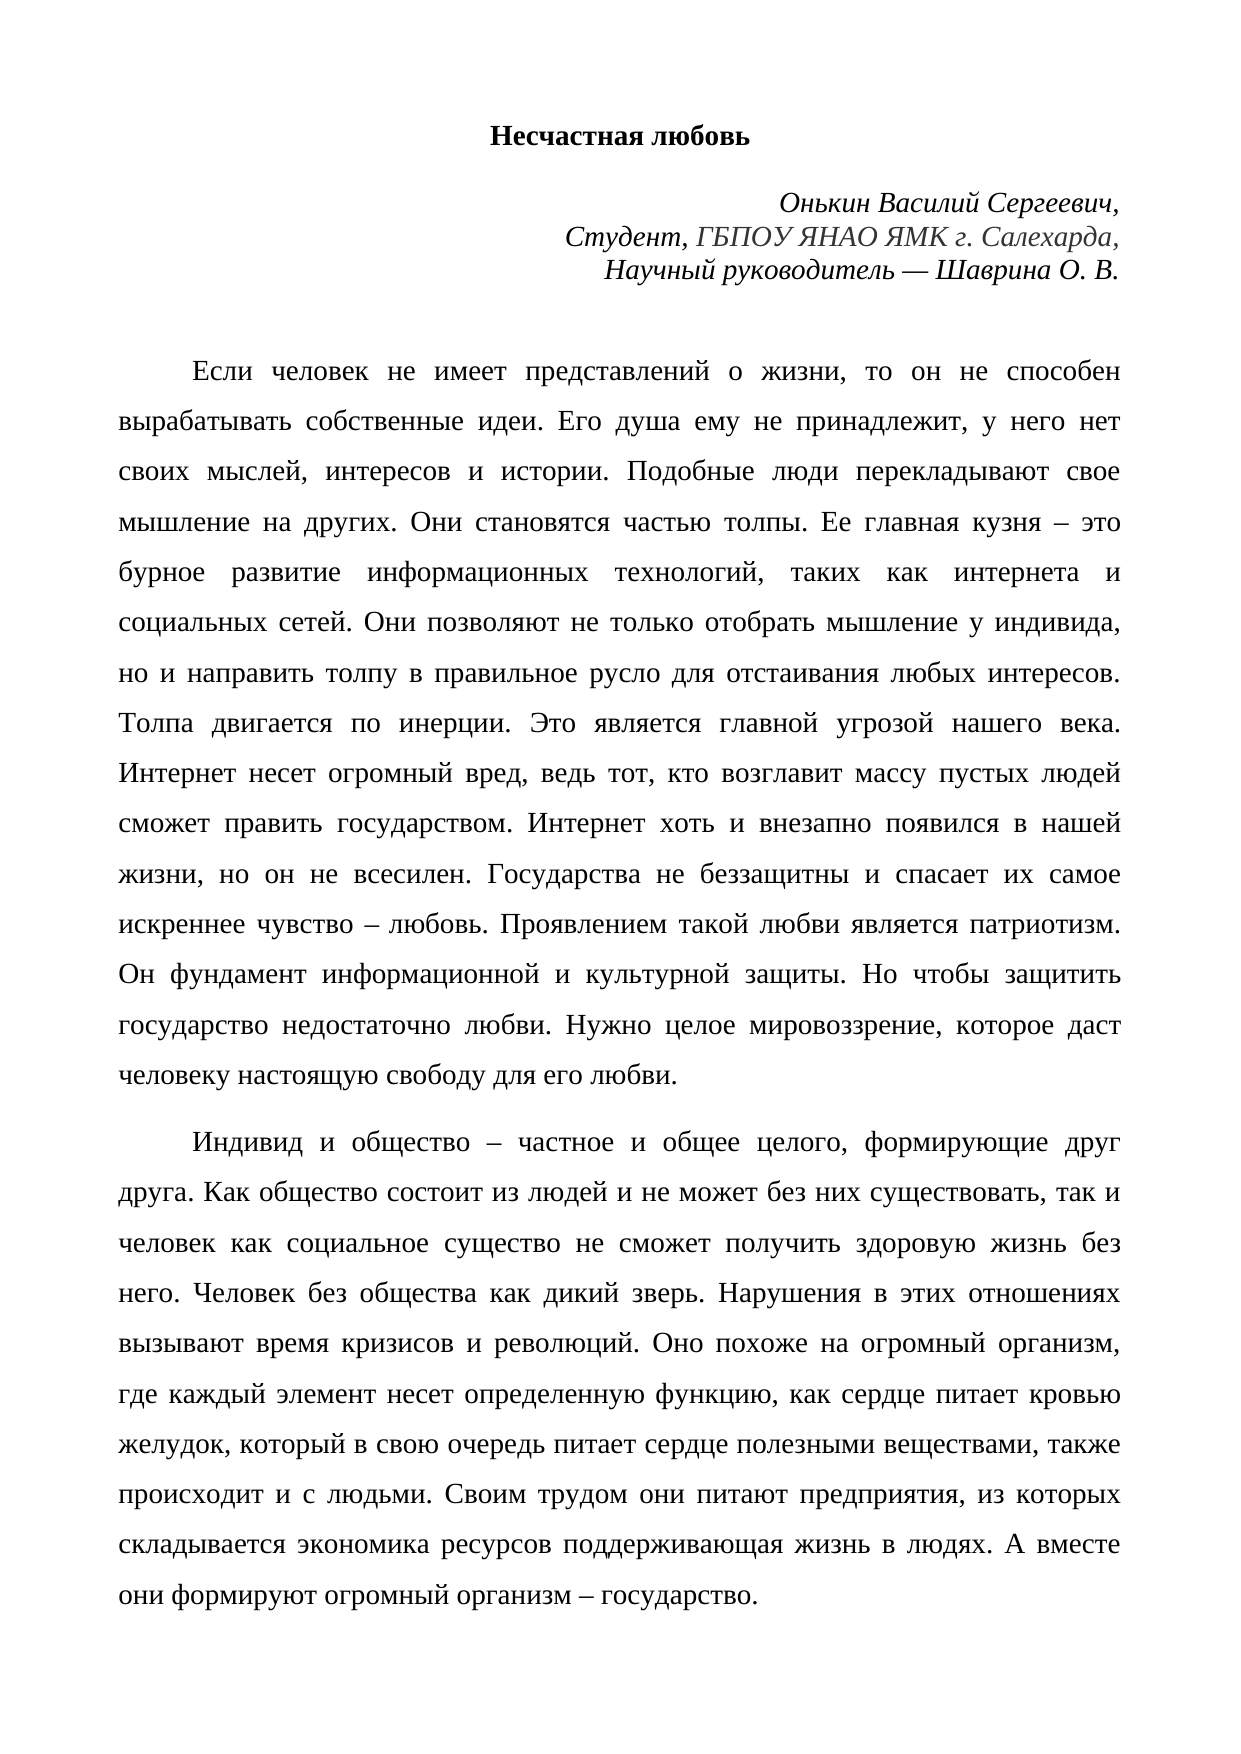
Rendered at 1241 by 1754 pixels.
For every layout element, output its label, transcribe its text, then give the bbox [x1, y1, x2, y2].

text Несчастная любовь [118, 118, 1122, 152]
text Научный руководитель — Шаврина О. В. [118, 252, 1122, 286]
text Студент, ГБПОУ ЯНАО ЯМК г. Салехарда, [118, 219, 696, 252]
text Онькин Василий Сергеевич, [118, 185, 1122, 219]
text Индивид и общество – частное и общее целого, формирующие друг друга. Как общество состоит из людей и не может без них существовать, так и человек как социальное существо не сможет получить здоровую жизнь без него. Человек без общества как дикий зверь. Нарушения в этих отношениях вызывают время кризисов и революций. Оно похоже на огромный организм, где каждый элемент несет определенную функцию, как сердце питает кровью желудок, который в свою очередь питает сердце полезными веществами, также происходит и с людьми. Своим трудом они питают предприятия, из которых складывается экономика ресурсов поддерживающая жизнь в людях. А вместе они формируют огромный организм – государство. [118, 1124, 1122, 1611]
text Если человек не имеет представлений о жизни, то он не способен вырабатывать собственные идеи. Его душа ему не принадлежит, у него нет своих мыслей, интересов и истории. Подобные люди перекладывают свое мышление на других. Они становятся частью толпы. Ее главная кузня – это бурное развитие информационных технологий, таких как интернета и социальных сетей. Они позволяют не только отобрать мышление у индивида, но и направить толпу в правильное русло для отстаивания любых интересов. Толпа двигается по инерции. Это является главной угрозой нашего века. Интернет несет огромный вред, ведь тот, кто возглавит массу пустых людей сможет править государством. Интернет хоть и внезапно появился в нашей жизни, но он не всесилен. Государства не беззащитны и спасает их самое искреннее чувство – любовь. Проявлением такой любви является патриотизм. Он фундамент информационной и культурной защиты. Но чтобы защитить государство недостаточно любви. Нужно целое мировоззрение, которое даст человеку настоящую свободу для его любви. [118, 353, 1122, 1091]
